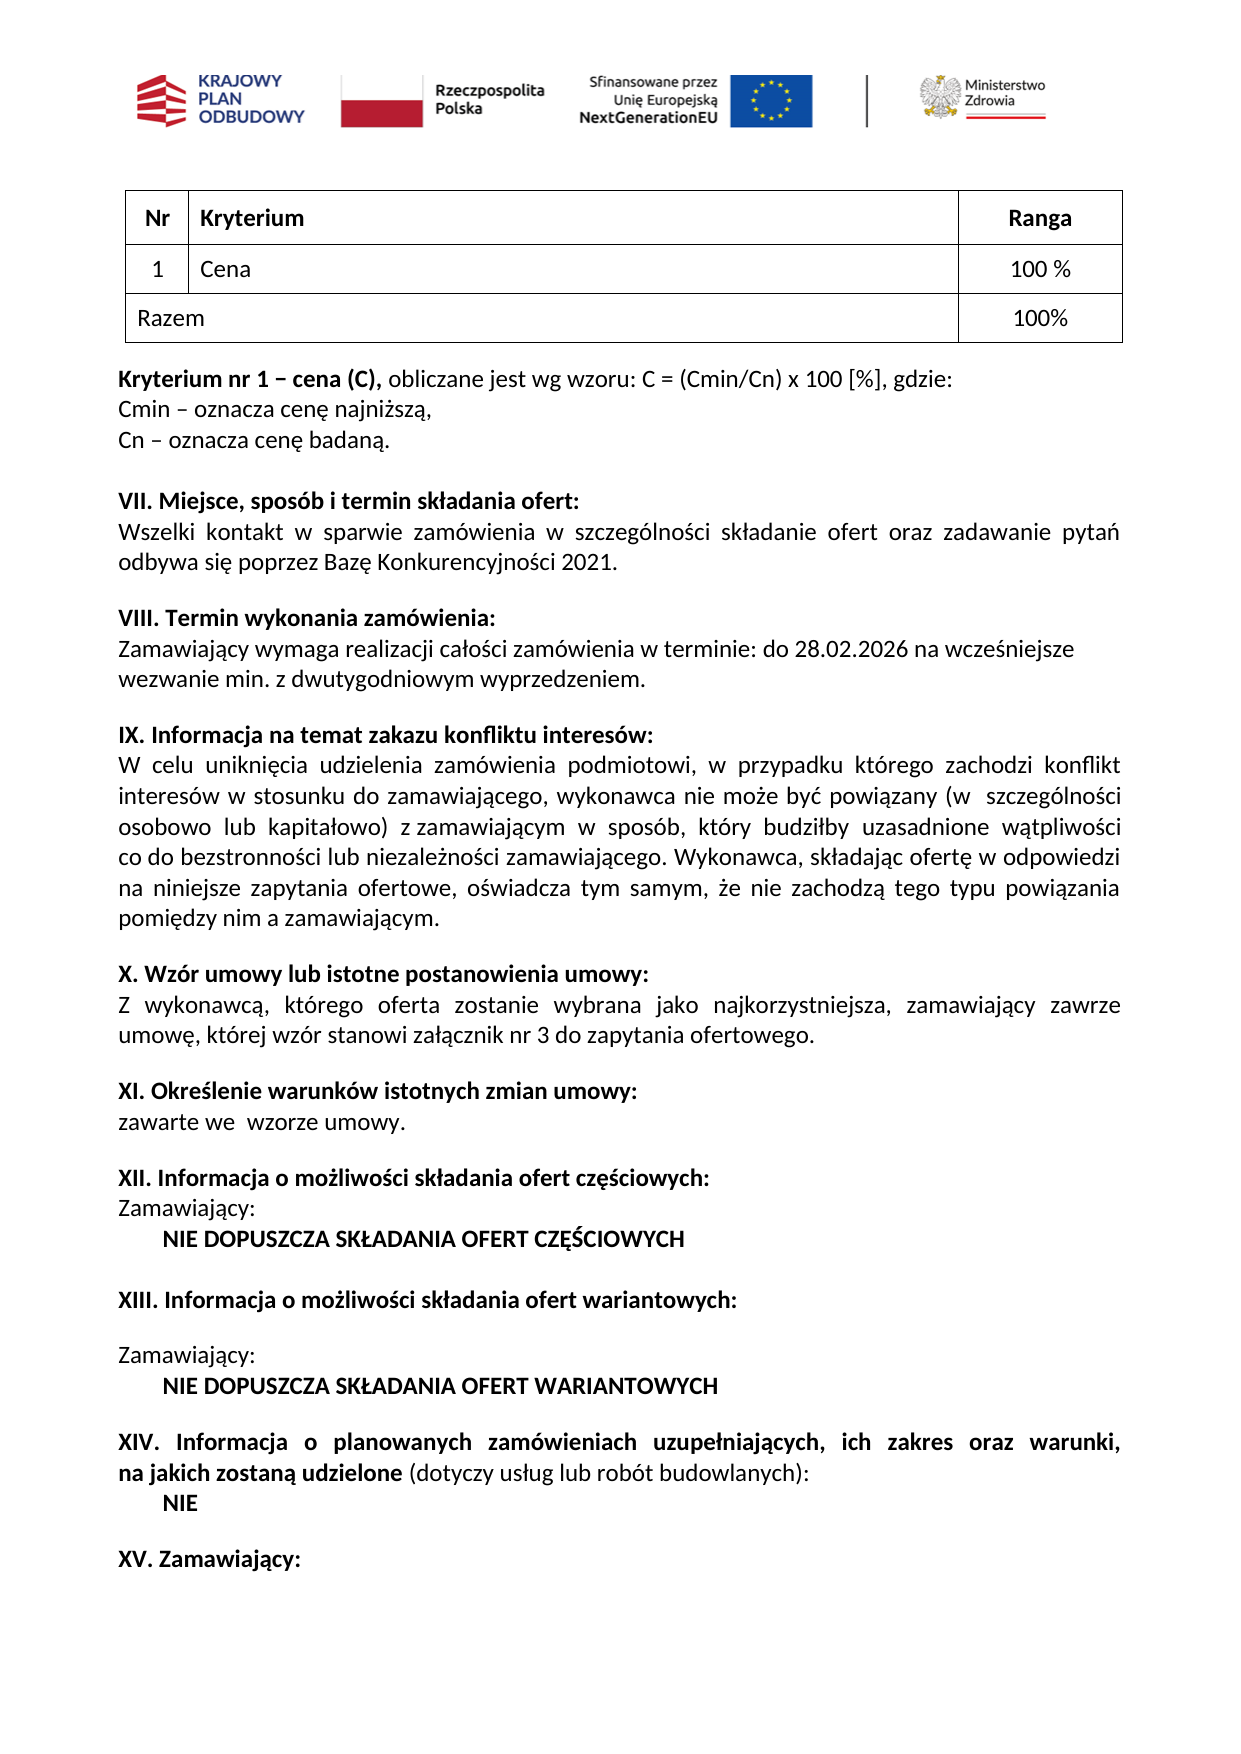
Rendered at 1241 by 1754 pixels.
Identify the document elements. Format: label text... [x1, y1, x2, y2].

text Nie󠆴 [118, 1487, 1122, 1518]
text NIE dopuszcza składania ofert WARIANTOWYCH [118, 1370, 1121, 1401]
table_cell 1 [126, 245, 188, 293]
table_header Ranga [959, 191, 1122, 243]
text XI. Określenie warunków istotnych zmian umowy: [118, 1075, 1121, 1106]
text VIII. Termin wykonania zamówienia: [118, 602, 1122, 633]
table_cell Cena [189, 245, 958, 293]
table_header Nr [126, 191, 188, 243]
text XII. Informacja o możliwości składania ofert częściowych: [118, 1162, 1121, 1192]
text Z wykonawcą, którego oferta zostanie wybrana jako najkorzystniejsza, zamawiający zawrze umowę, której wzór stanowi załącznik nr 3 do zapytania ofertowego. [118, 989, 1122, 1050]
table_header Kryterium [189, 191, 958, 243]
text zawarte we wzorze umowy. [118, 1106, 1121, 1136]
text IX. Informacja na temat zakazu konfliktu interesów: [118, 719, 1122, 750]
text XV. Zamawiający: [118, 1543, 1122, 1574]
text Zamawiający: [118, 1340, 1122, 1370]
text NIE dopuszcza składania ofert częściowych [118, 1223, 1121, 1253]
text Wszelki kontakt w sparwie zamówienia w szczególności składanie ofert oraz zadawanie pytań odbywa się poprzez Bazę Konkurencyjności 2021. [118, 516, 1122, 577]
text X. Wzór umowy lub istotne postanowienia umowy: [118, 958, 1122, 989]
text VII. Miejsce, sposób i termin składania ofert: [118, 485, 1122, 516]
text Zamawiający wymaga realizacji całości zamówienia w terminie: do 28.02.2026 na wcześniejsze wezwanie min. z dwutygodniowym wyprzedzeniem. [118, 633, 1122, 694]
table_cell 100 % [959, 245, 1122, 293]
table_cell 100% [959, 294, 1122, 342]
text XIV. Informacja o planowanych zamówieniach uzupełniających, ich zakres oraz warunki, na jakich zostaną udzielone (dotyczy usług lub robót budowlanych): [118, 1426, 1122, 1487]
table_cell Razem [126, 294, 958, 342]
text Cmin – oznacza cenę najniższą, [118, 394, 1122, 424]
text Cn – oznacza cenę badaną. [118, 424, 1122, 455]
text Kryterium nr 1 − cena (C), obliczane jest wg wzoru: C = (Cmin/Cn) x 100 [%], gdzie: [118, 363, 1122, 394]
picture [120, 75, 1065, 144]
text Zamawiający: [118, 1192, 1122, 1223]
text XIII. Informacja o możliwości składania ofert wariantowych: [118, 1284, 1121, 1314]
list W celu uniknięcia udzielenia zamówienia podmiotowi, w przypadku którego zachodzi konflikt interesów w stosunku do zamawiającego, wykonawca nie może być powiązany (w szczególności osobowo lub kapitałowo) z zamawiającym w sposób, który budziłby uzasadnione wątpliwości co do bezstronności lub niezależności zamawiającego. Wykonawca, składając ofertę w odpowiedzi na niniejsze zapytania ofertowe, oświadcza tym samym, że nie zachodzą tego typu powiązania pomiędzy nim a zamawiającym. [118, 750, 1122, 933]
